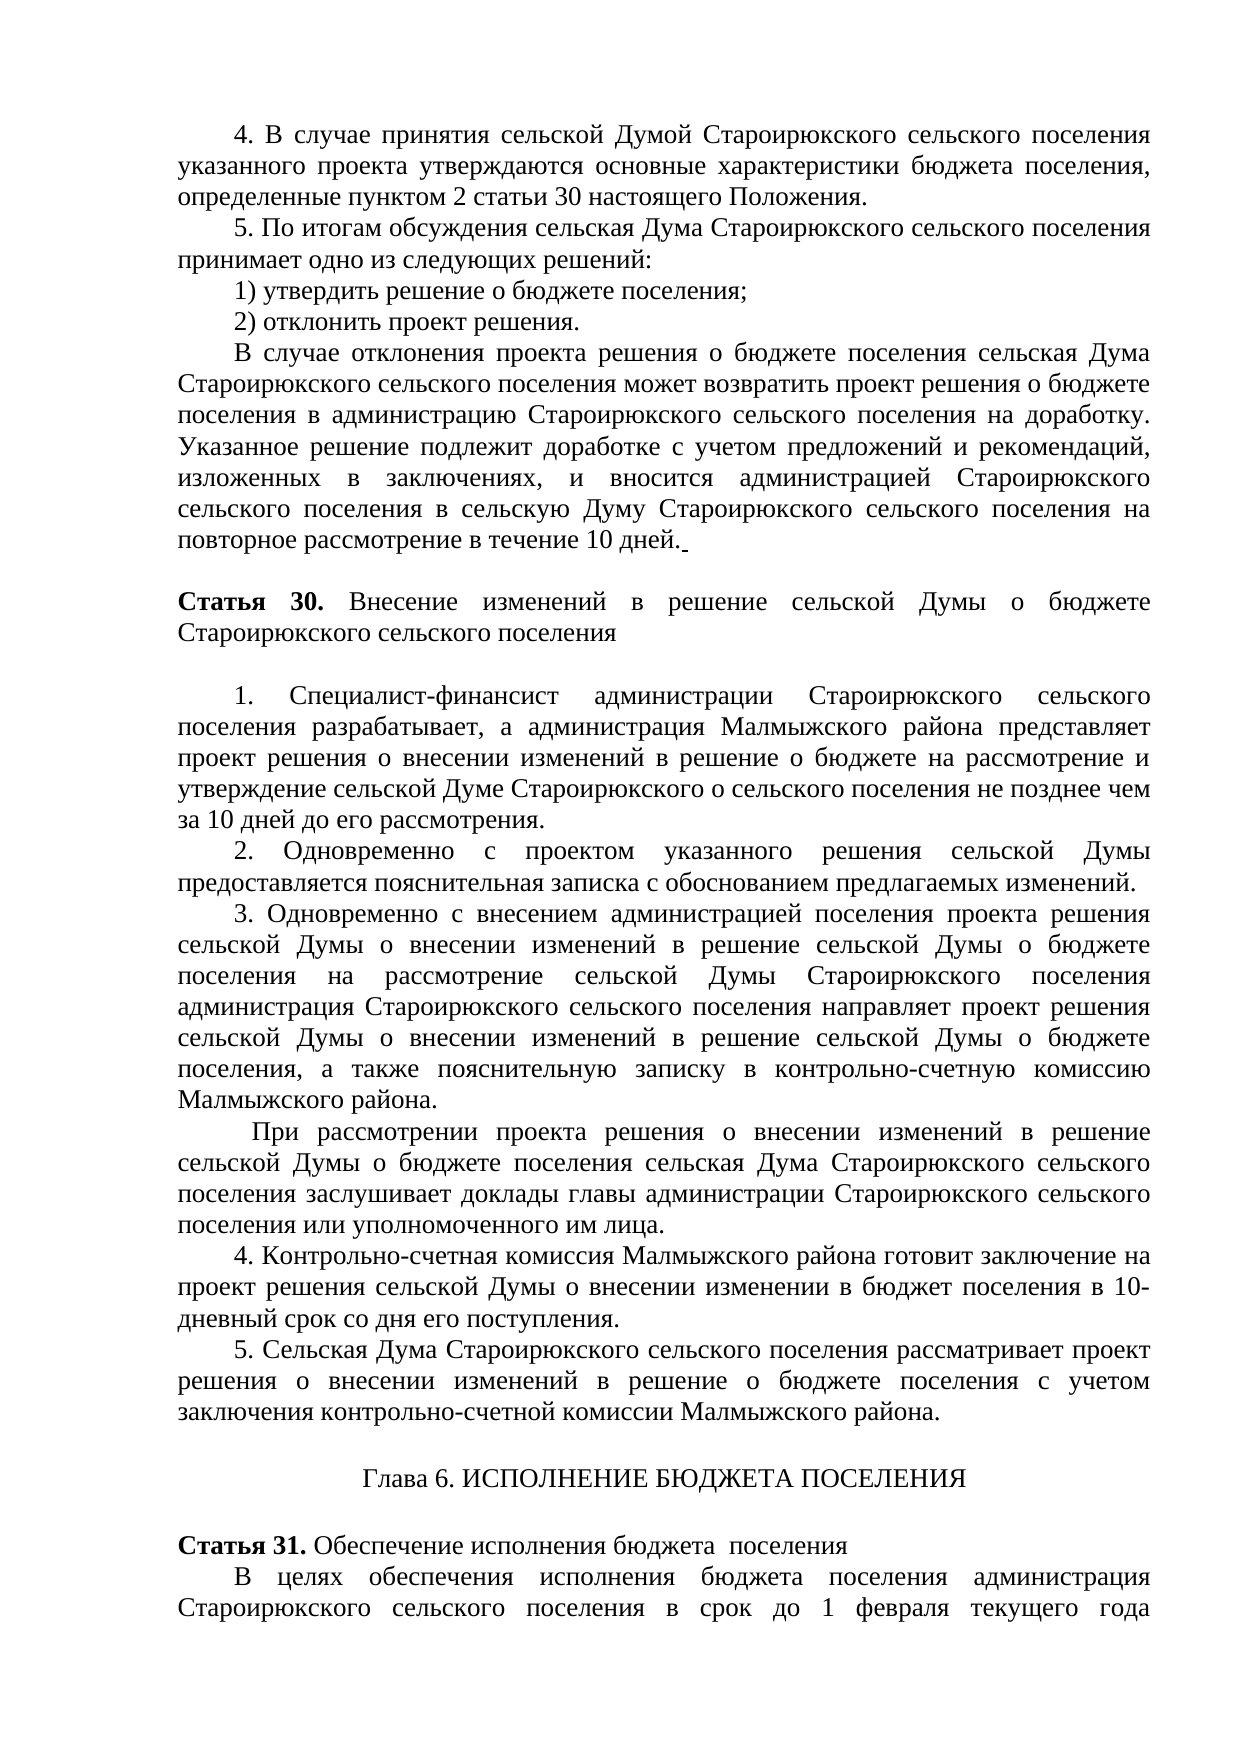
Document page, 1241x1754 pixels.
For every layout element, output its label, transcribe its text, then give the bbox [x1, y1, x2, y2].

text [177, 1560, 1152, 1622]
text 1) утвердить решение о бюджете поселения; [177, 274, 1152, 305]
text Глава 6. ИСПОЛНЕНИЕ БЮДЖЕТА ПОСЕЛЕНИЯ [177, 1462, 1152, 1493]
text 5. Сельская Дума Староирюкского сельского поселения рассматривает проект решения о внесении изменений в решение о бюджете поселения с учетом заключения контрольно-счетной комиссии Малмыжского района. [177, 1333, 1152, 1426]
text В случае отклонения проекта решения о бюджете поселения сельская Дума Староирюкского сельского поселения может возвратить проект решения о бюджете поселения в администрацию Староирюкского сельского поселения на доработку. Указанное решение подлежит доработке с учетом предложений и рекомендаций, изложенных в заключениях, и вносится администрацией Староирюкского сельского поселения в сельскую Думу Староирюкского сельского поселения на повторное рассмотрение в течение 10 дней. [177, 336, 1152, 554]
text 2. Одновременно с проектом указанного решения сельской Думы предоставляется пояснительная записка с обоснованием предлагаемых изменений. [177, 834, 1152, 897]
text 2) отклонить проект решения. [177, 305, 1152, 336]
text 3. Одновременно с внесением администрацией поселения проекта решения сельской Думы о внесении изменений в решение сельской Думы о бюджете поселения на рассмотрение сельской Думы Староирюкского поселения администрация Староирюкского сельского поселения направляет проект решения сельской Думы о внесении изменений в решение сельской Думы о бюджете поселения, а также пояснительную записку в контрольно-счетную комиссию Малмыжского района. [177, 897, 1152, 1115]
text Статья 31. Обеспечение исполнения бюджета поселения [177, 1529, 1152, 1560]
text Статья 30. Внесение изменений в решение сельской Думы о бюджете Староирюкского сельского поселения [177, 585, 1152, 648]
text 4. Контрольно-счетная комиссия Малмыжского района готовит заключение на проект решения сельской Думы о внесении изменении в бюджет поселения в 10-дневный срок со дня его поступления. [177, 1239, 1152, 1333]
text 4. В случае принятия сельской Думой Староирюкского сельского поселения указанного проекта утверждаются основные характеристики бюджета поселения, определенные пунктом 2 статьи 30 настоящего Положения. [177, 118, 1152, 212]
text При рассмотрении проекта решения о внесении изменений в решение сельской Думы о бюджете поселения сельская Дума Староирюкского сельского поселения заслушивает доклады главы администрации Староирюкского сельского поселения или уполномоченного им лица. [177, 1115, 1152, 1239]
text 5. По итогам обсуждения сельская Дума Староирюкского сельского поселения принимает одно из следующих решений: [177, 212, 1152, 274]
text 1. Специалист-финансист администрации Староирюкского сельского поселения разрабатывает, а администрация Малмыжского района представляет проект решения о внесении изменений в решение о бюджете на рассмотрение и утверждение сельской Думе Староирюкского о сельского поселения не позднее чем за 10 дней до его рассмотрения. [177, 679, 1152, 834]
